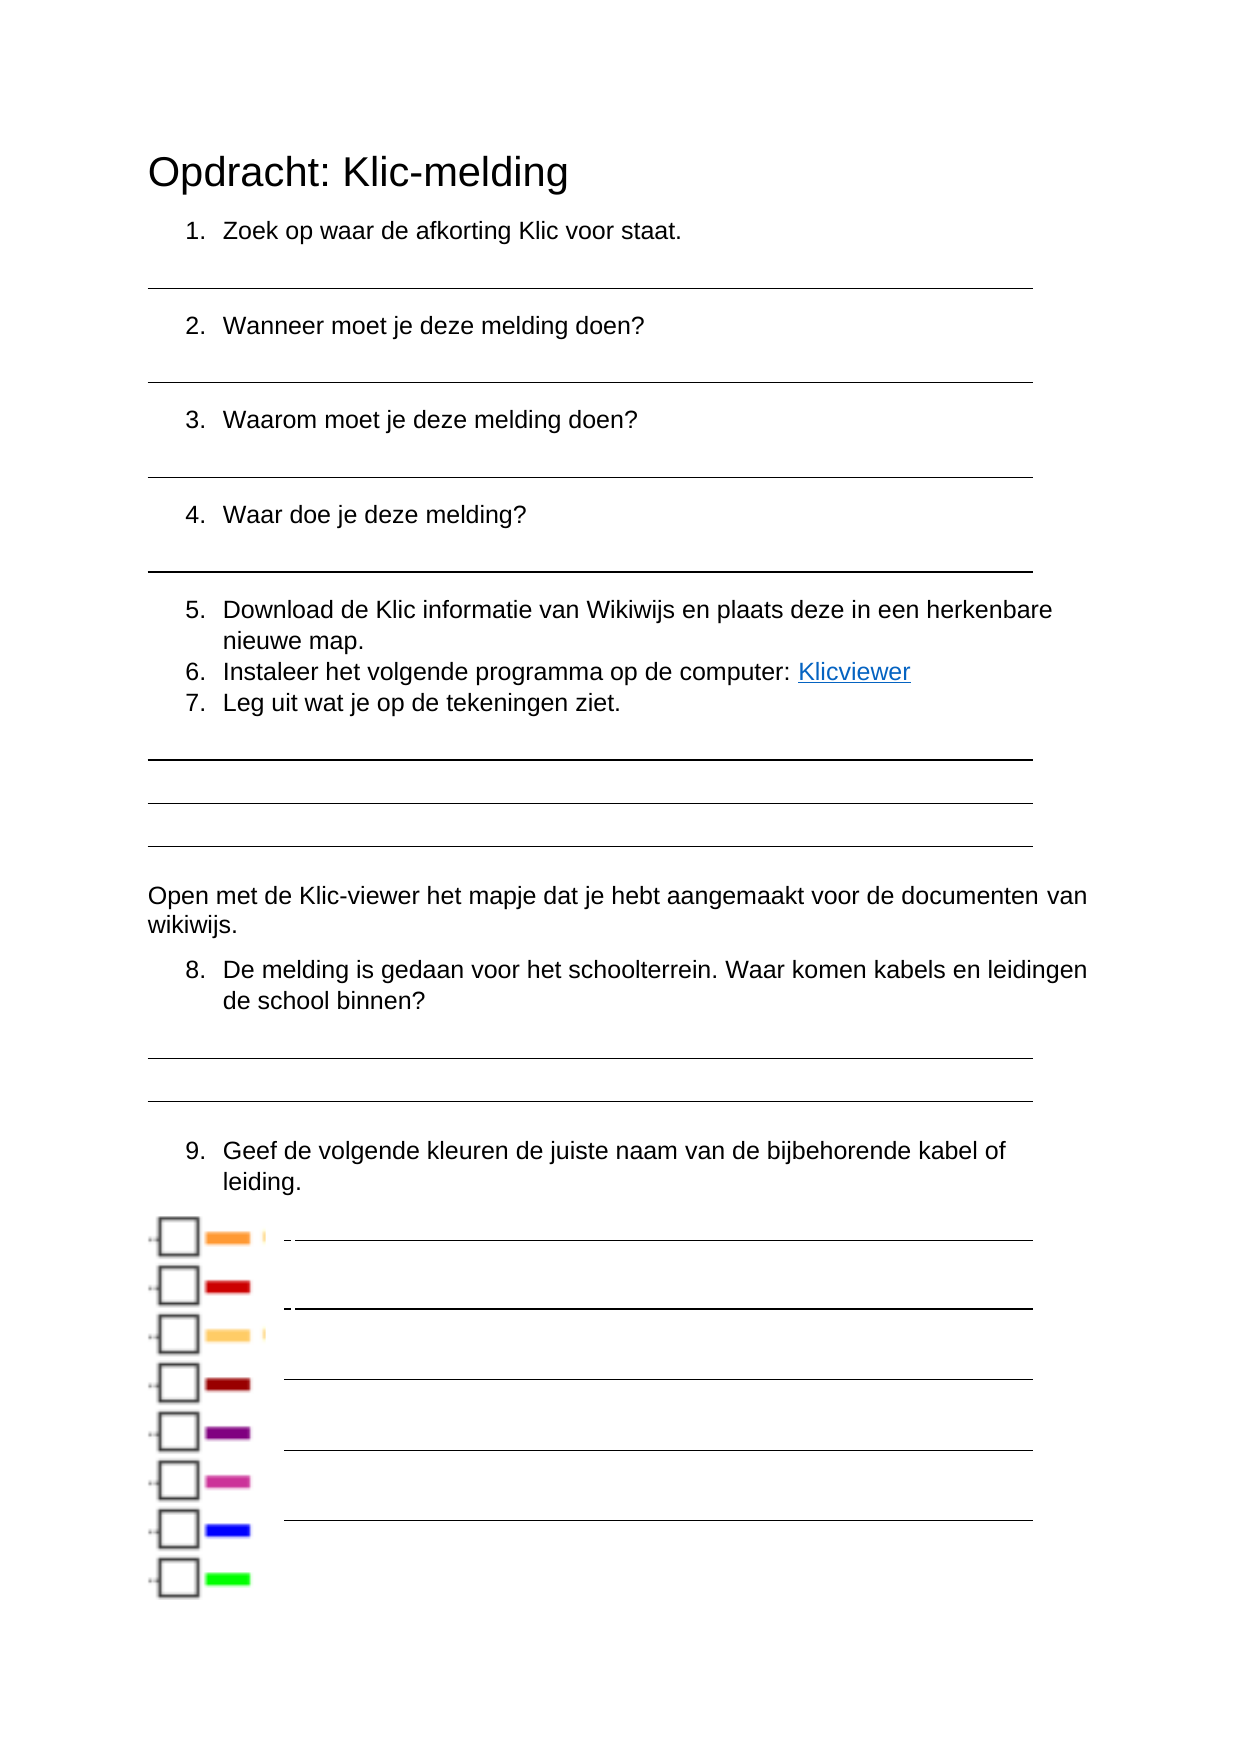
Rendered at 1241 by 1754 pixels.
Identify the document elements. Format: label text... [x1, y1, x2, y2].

list Wanneer moet je deze melding doen? [185, 311, 1093, 339]
list Waar doe je deze melding? [185, 500, 1093, 529]
list Zoek op waar de afkorting Klic voor staat. [185, 216, 1093, 245]
list Waarom moet je deze melding doen? [185, 405, 1093, 434]
text Opdracht: Klic-melding [148, 148, 1093, 196]
list Download de Klic informatie van Wikiwijs en plaats deze in een herkenbare nieuwe map. [185, 595, 1093, 654]
picture [147, 1216, 266, 1600]
list Geef de volgende kleuren de juiste naam van de bijbehorende kabel of leiding. [185, 1136, 1093, 1196]
text Open met de Klic-viewer het mapje dat je hebt aangemaakt voor de documenten van wikiwijs. [148, 881, 1093, 938]
list Leg uit wat je op de tekeningen ziet. [185, 688, 1093, 717]
list De melding is gedaan voor het schoolterrein. Waar komen kabels en leidingen de school binnen? [185, 955, 1093, 1015]
list Instaleer het volgende programma op de computer: Klicviewer [185, 657, 1093, 686]
